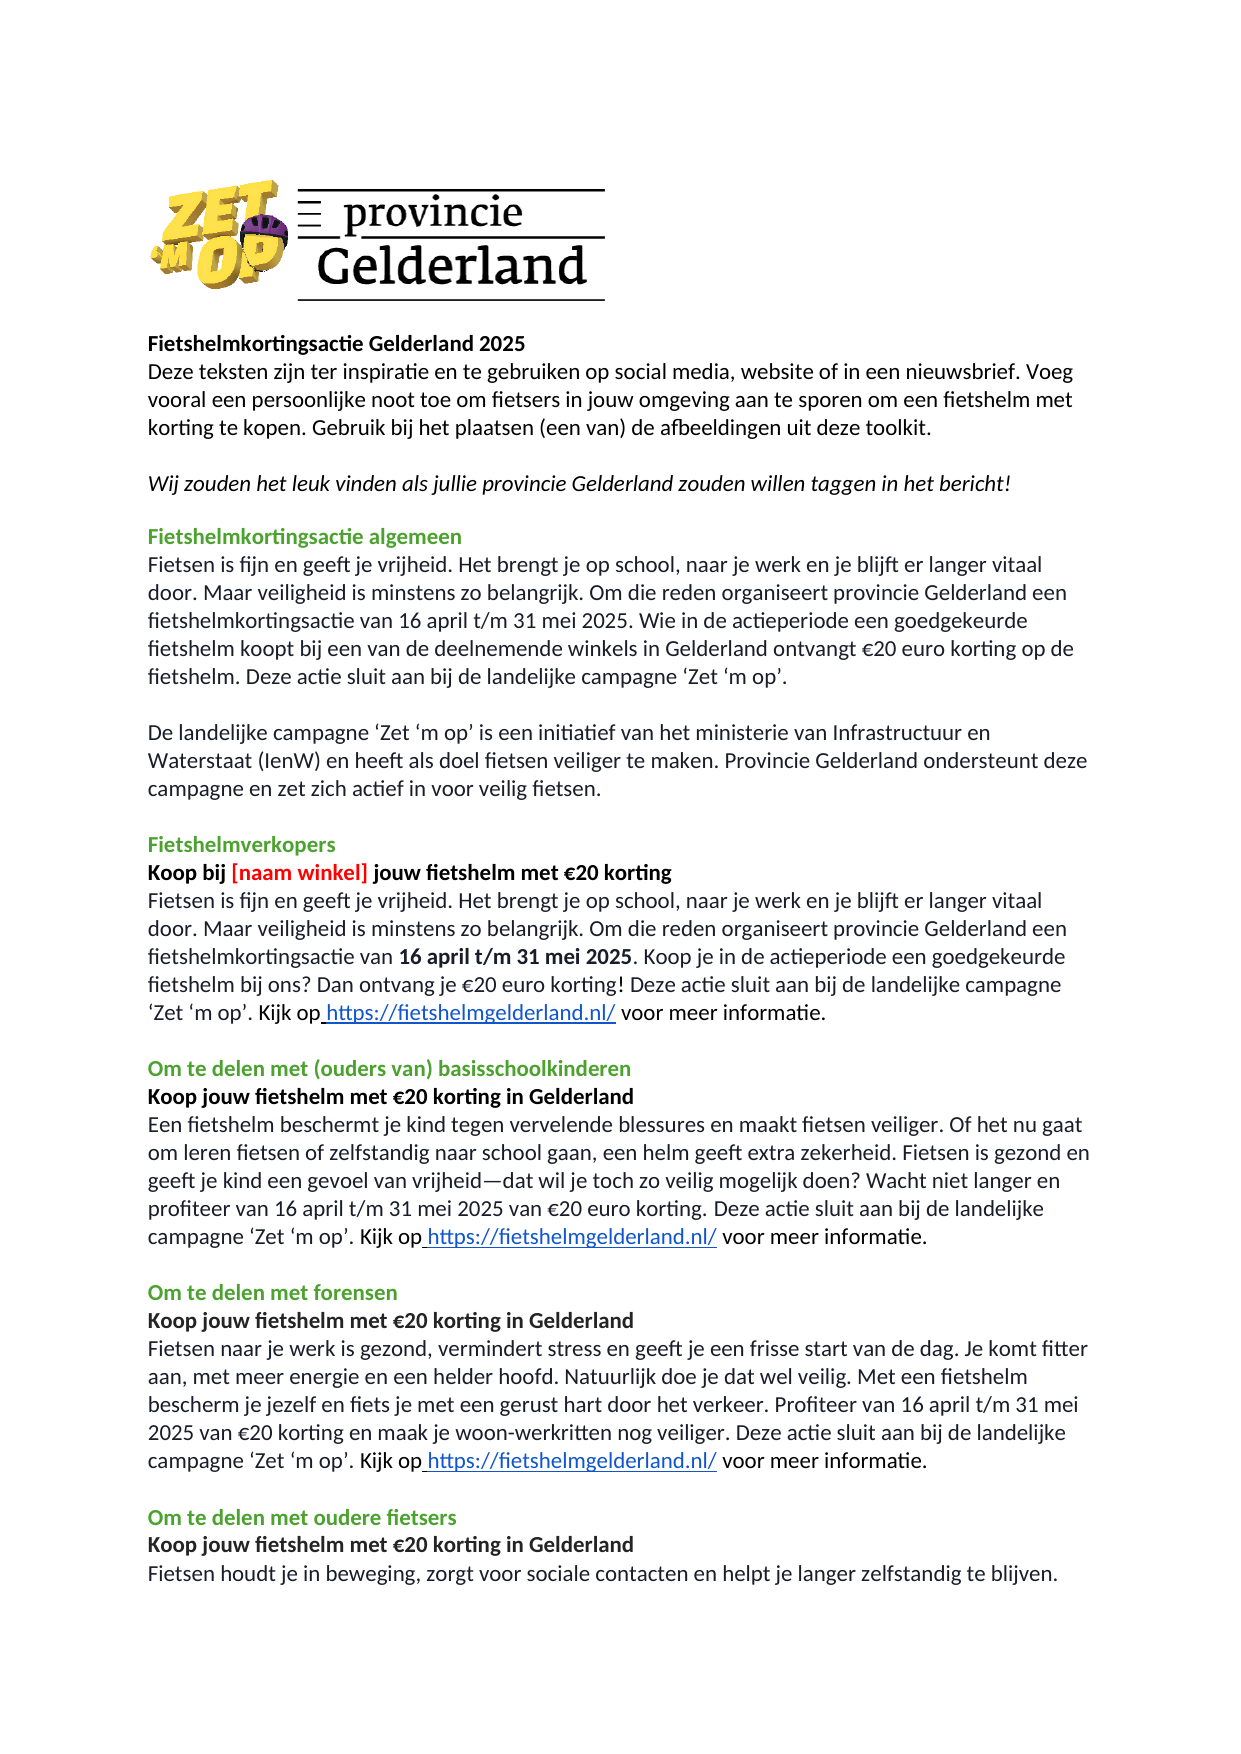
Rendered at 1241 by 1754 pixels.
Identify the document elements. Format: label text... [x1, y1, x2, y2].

text Fietshelmkortingsactie algemeen Fietsen is fijn en geeft je vrijheid. Het brengt je op school, naar je werk en je blijft er langer vitaal door. Maar veiligheid is minstens zo belangrijk. Om die reden organiseert provincie Gelderland een fietshelmkortingsactie van 16 april t/m 31 mei 2025. Wie in de actieperiode een goedgekeurde fietshelm koopt bij een van de deelnemende winkels in Gelderland ontvangt €20 euro korting op de fietshelm. Deze actie sluit aan bij de landelijke campagne ‘Zet ‘m op’. De landelijke campagne ‘Zet ‘m op’ is een initiatief van het ministerie van Infrastructuur en Waterstaat (IenW) en heeft als doel fietsen veiliger te maken. Provincie Gelderland ondersteunt deze campagne en zet zich actief in voor veilig fietsen. Fietshelmverkopers Koop bij [naam winkel] jouw fietshelm met €20 korting [148, 522, 1093, 886]
text Fietshelmkortingsactie Gelderland 2025 Deze teksten zijn ter inspiratie en te gebruiken op social media, website of in een nieuwsbrief. Voeg vooral een persoonlijke noot toe om fietsers in jouw omgeving aan te sporen om een fietshelm met korting te kopen. Gebruik bij het plaatsen (een van) de afbeeldingen uit deze toolkit. Wij zouden het leuk vinden als jullie provincie Gelderland zouden willen taggen in het bericht! [148, 173, 1093, 497]
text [148, 886, 1093, 1587]
picture [147, 172, 605, 301]
